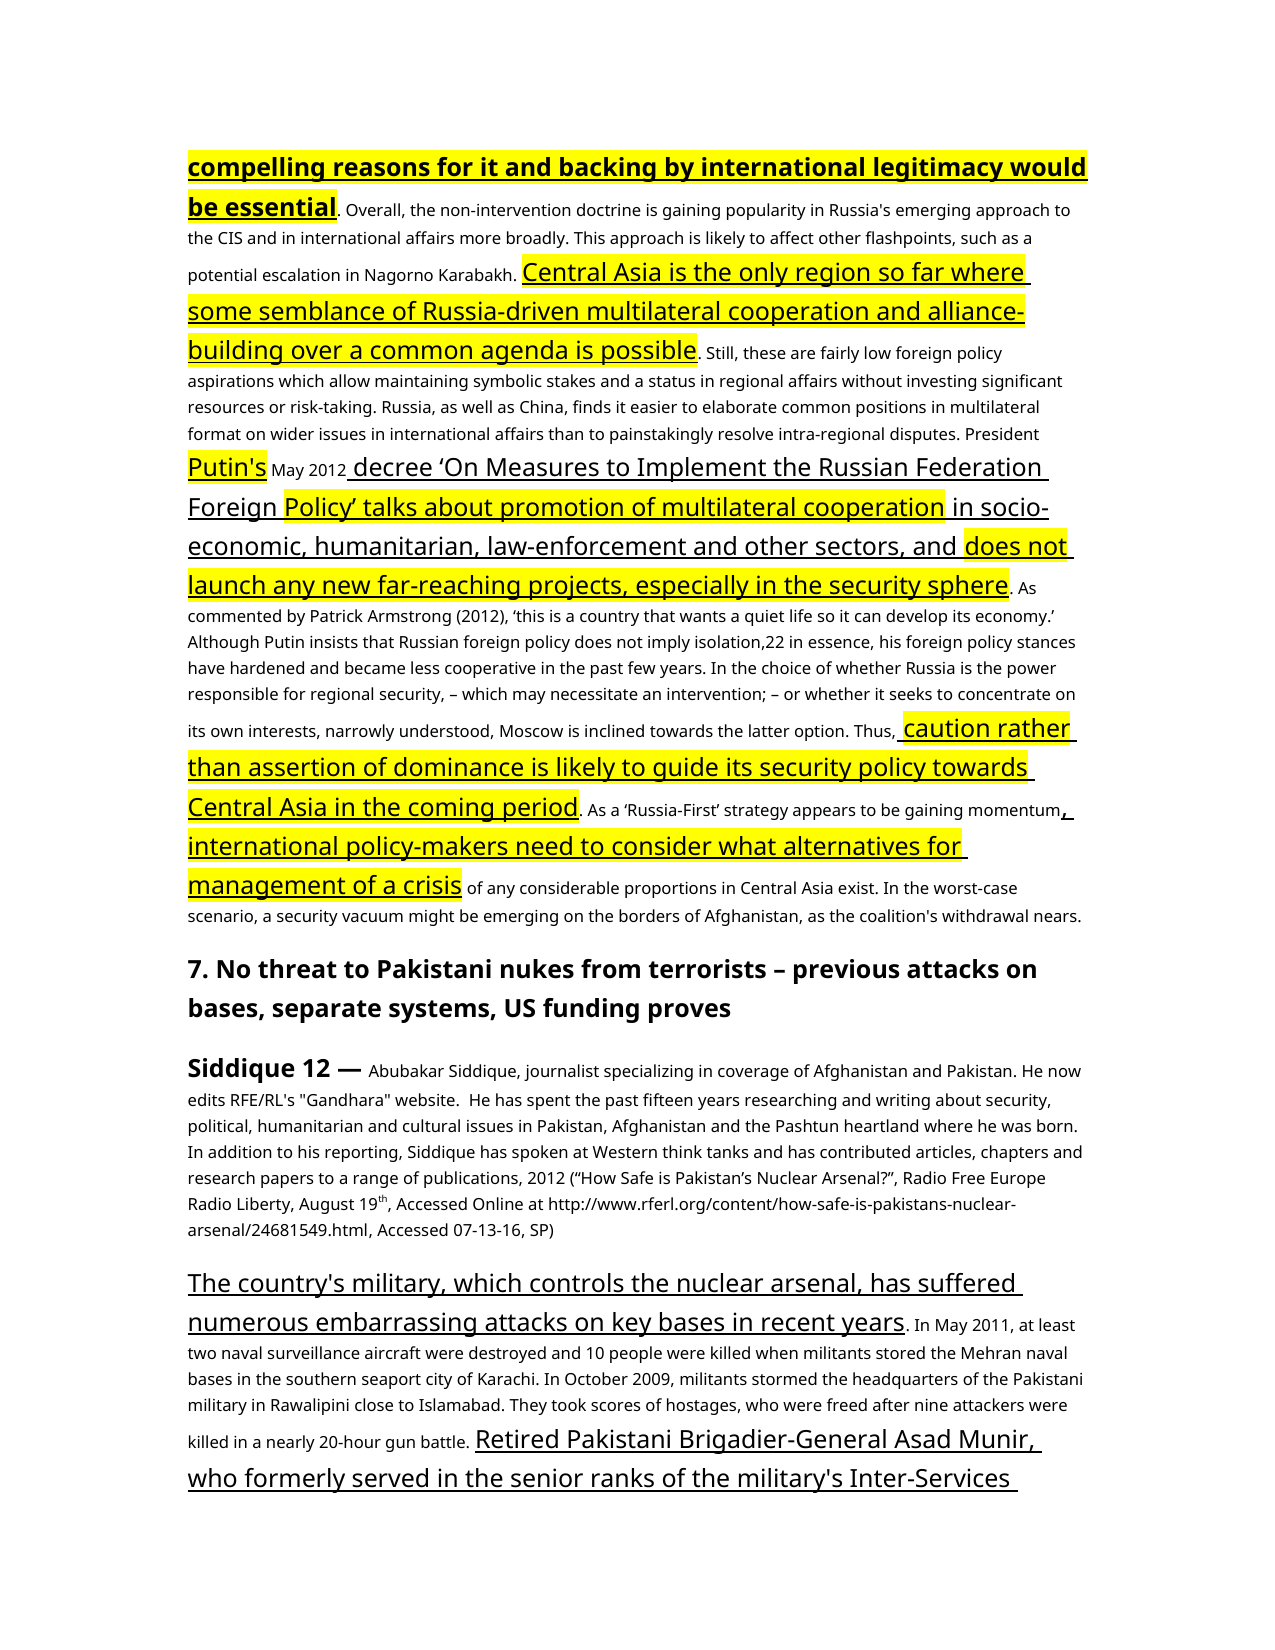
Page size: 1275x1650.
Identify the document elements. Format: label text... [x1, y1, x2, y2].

text Siddique 12 — Abubakar Siddique, journalist specializing in coverage of Afghanistan and Pakistan. He now edits RFE/RL's "Gandhara" website. He has spent the past fifteen years researching and writing about security, political, humanitarian and cultural issues in Pakistan, Afghanistan and the Pashtun heartland where he was born. In addition to his reporting, Siddique has spoken at Western think tanks and has contributed articles, chapters and research papers to a range of publications, 2012 (“How Safe is Pakistan’s Nuclear Arsenal?”, Radio Free Europe Radio Liberty, August 19th, Accessed Online at http://www.rferl.org/content/how-safe-is-pakistans-nuclear-arsenal/24681549.html, Accessed 07-13-16, SP) [187, 1051, 1087, 1241]
subtitle 7. No threat to Pakistani nukes from terrorists – previous attacks on bases, separate systems, US funding proves [187, 952, 1087, 1025]
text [187, 180, 1087, 928]
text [187, 1265, 1087, 1495]
